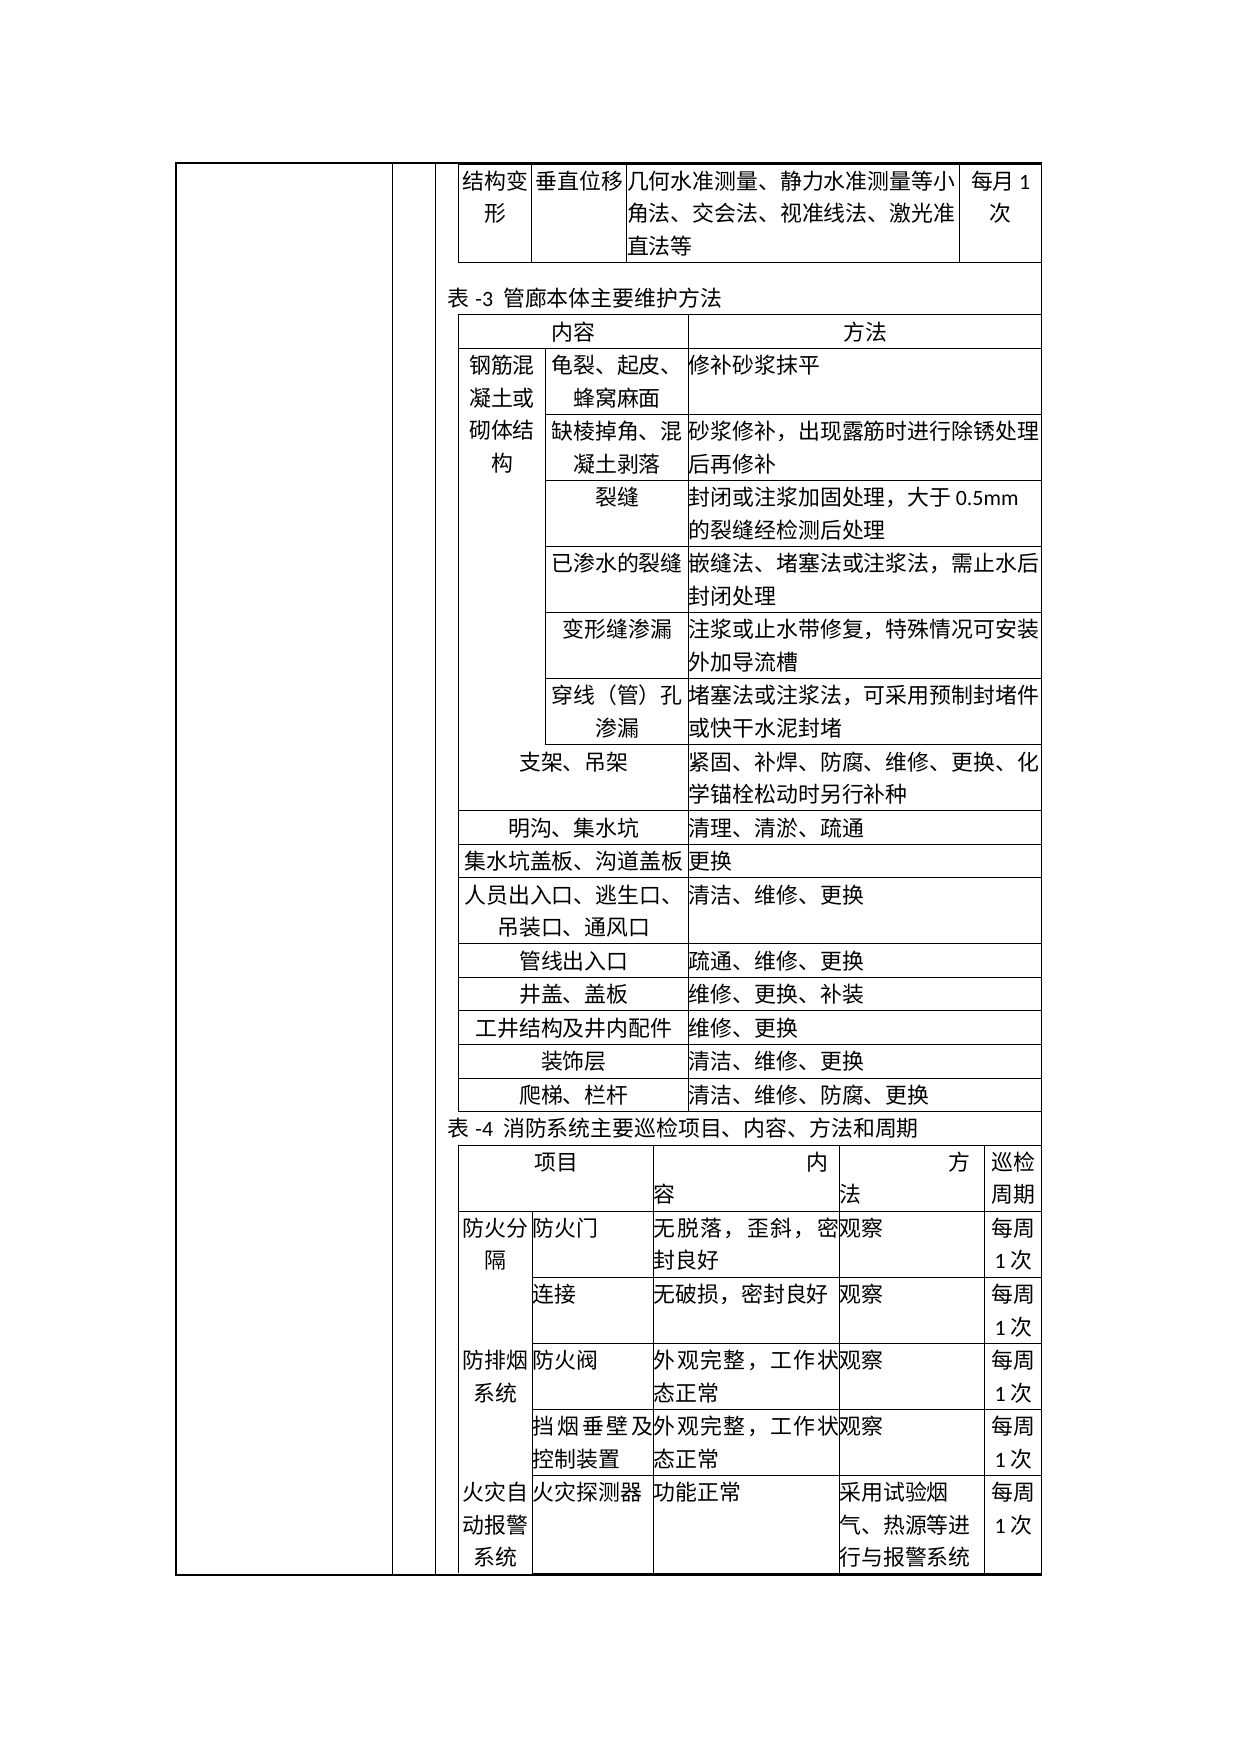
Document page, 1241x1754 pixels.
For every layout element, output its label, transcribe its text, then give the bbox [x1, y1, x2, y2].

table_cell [436, 164, 1041, 1574]
table_cell 9 [393, 164, 435, 1574]
table_cell [177, 164, 392, 1574]
